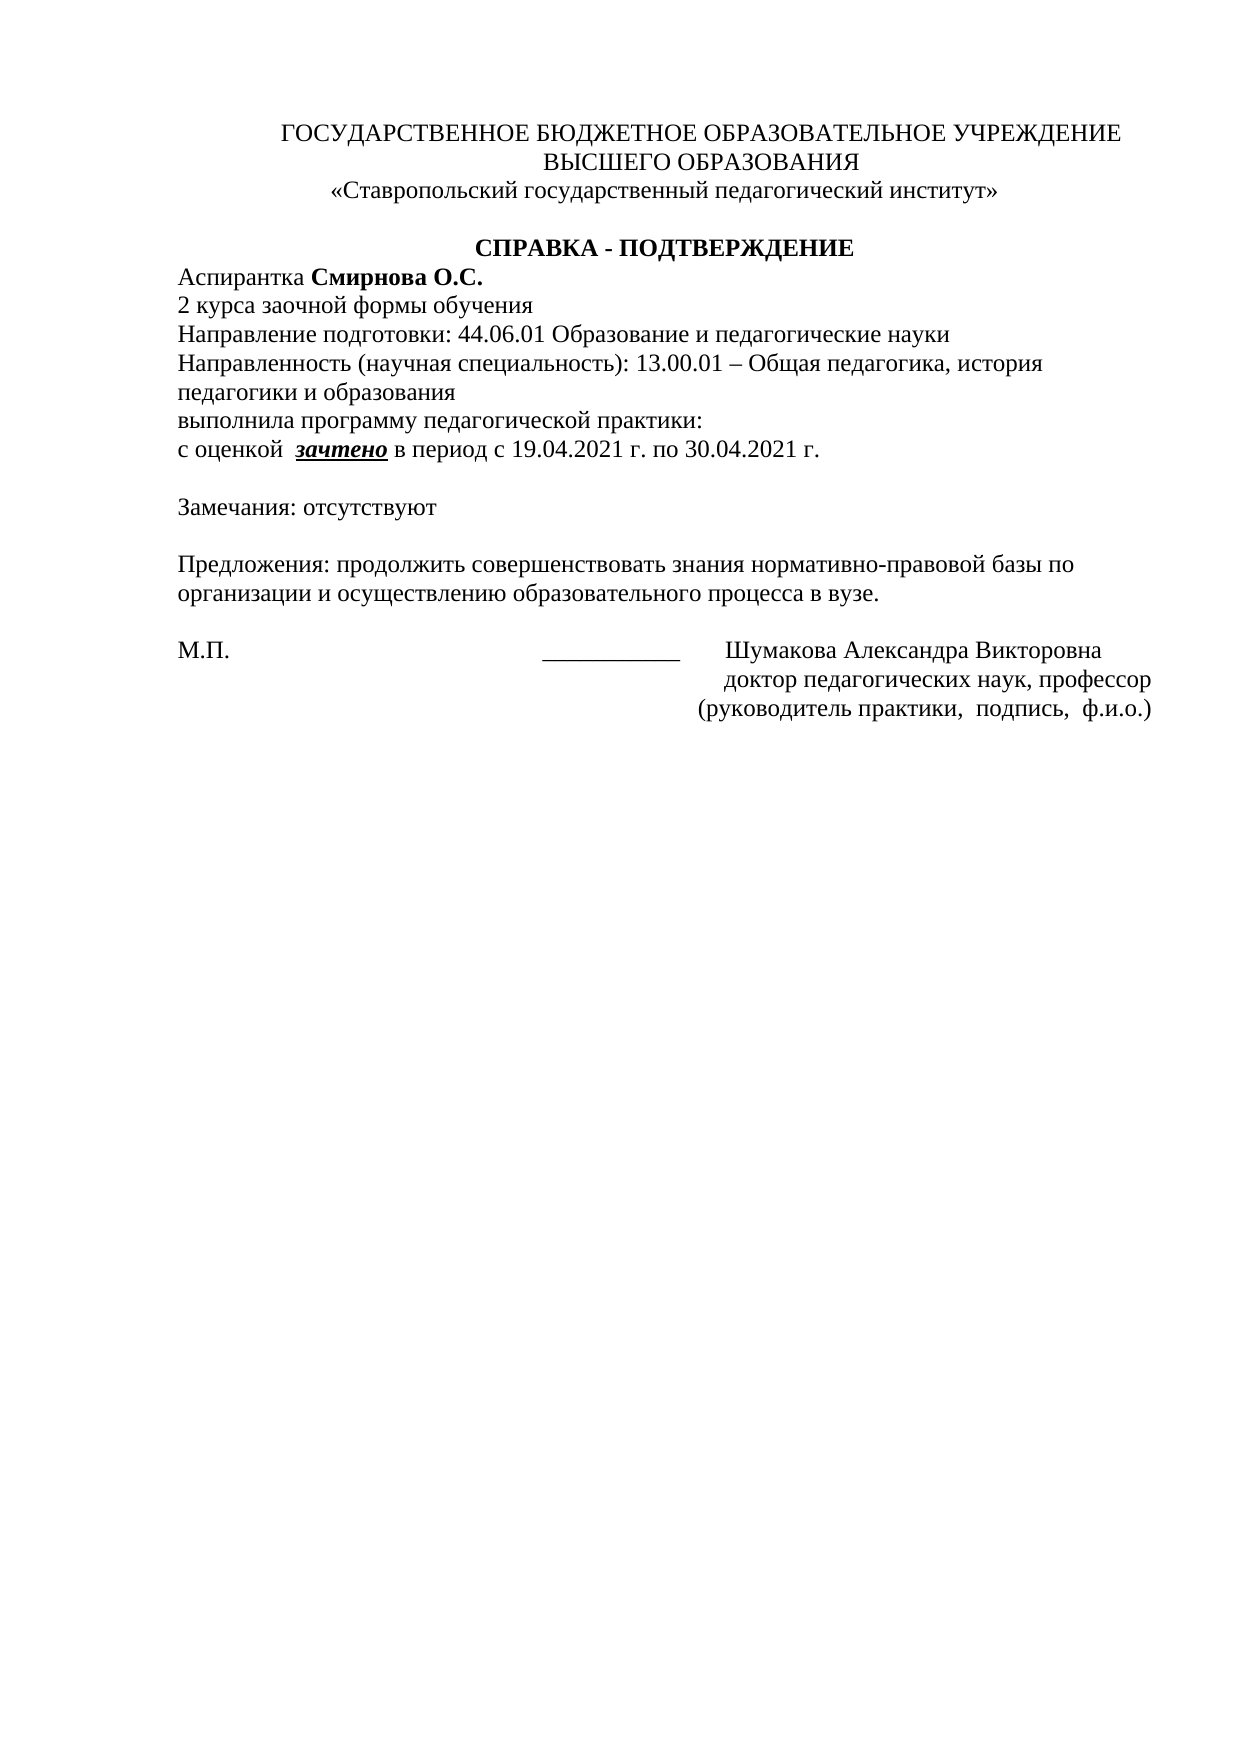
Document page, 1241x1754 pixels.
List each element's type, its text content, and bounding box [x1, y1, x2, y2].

text ВЫСШЕГО ОБРАЗОВАНИЯ [177, 147, 1152, 176]
text с оценкой зачтено в период с 19.04.2021 г. по 30.04.2021 г. [177, 434, 1152, 463]
text Замечания: отсутствуют [177, 492, 1152, 521]
text Предложения: продолжить совершенствовать знания нормативно-правовой базы по организации и осуществлению образовательного процесса в вузе. [177, 549, 1152, 607]
text Направленность (научная специальность): 13.00.01 – Общая педагогика, история педагогики и образования [177, 348, 1152, 406]
text Аспирантка Смирнова О.С. [177, 262, 1152, 291]
text выполнила программу педагогической практики: [177, 406, 1152, 434]
text доктор педагогических наук, профессор [177, 664, 1152, 693]
text М.П. ___________ Шумакова Александра Викторовна [177, 636, 1152, 664]
text 2 курса заочной формы обучения [177, 291, 1152, 319]
text (руководитель практики, подпись, ф.и.о.) [251, 693, 1152, 722]
text ГОСУДАРСТВЕННОЕ БЮДЖЕТНОЕ ОБРАЗОВАТЕЛЬНОЕ УЧРЕЖДЕНИЕ [177, 118, 1152, 147]
text СПРАВКА - ПОДТВЕРЖДЕНИЕ [177, 233, 1152, 262]
text Направление подготовки: 44.06.01 Образование и педагогические науки [177, 319, 1152, 348]
text «Ставропольский государственный педагогический институт» [177, 176, 1152, 204]
